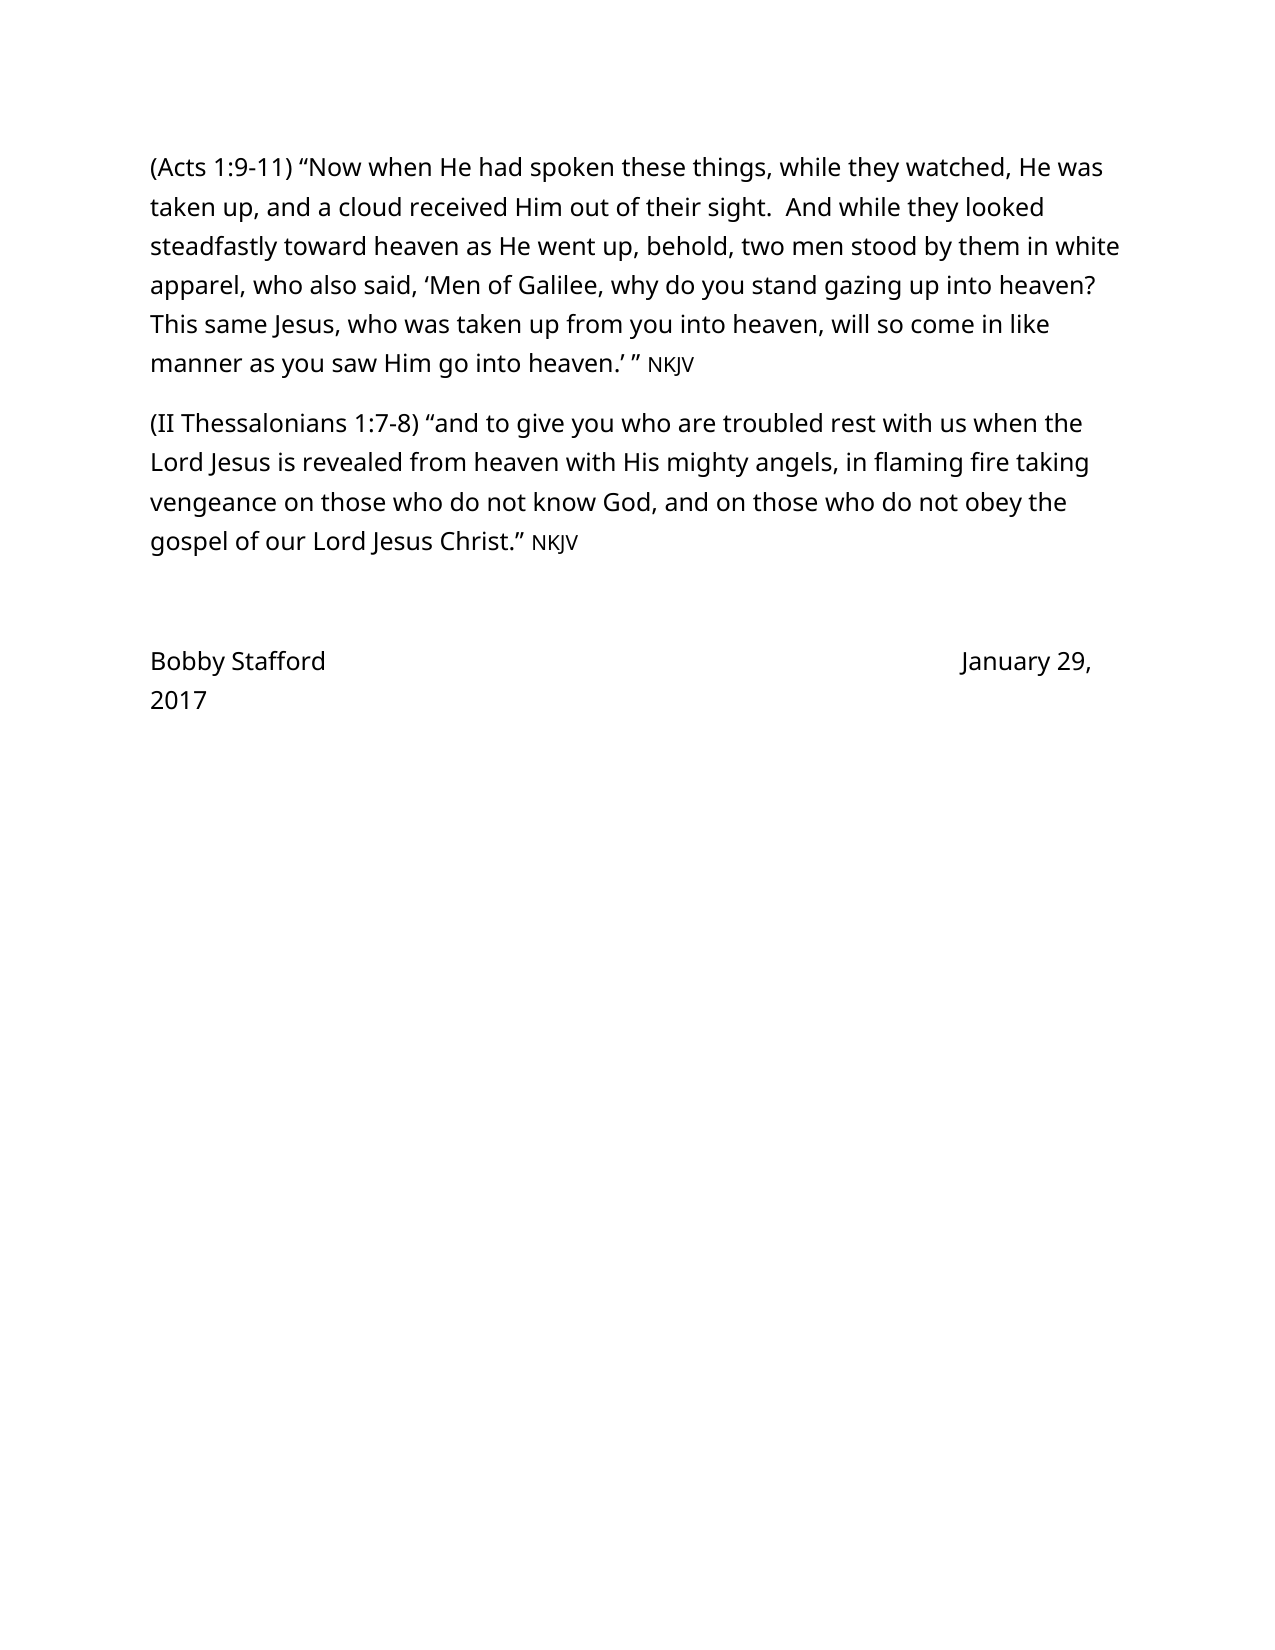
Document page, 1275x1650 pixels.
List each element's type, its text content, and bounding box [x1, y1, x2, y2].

text (Acts 1:9-11) “Now when He had spoken these things, while they watched, He was taken up, and a cloud received Him out of their sight. And while they looked steadfastly toward heaven as He went up, behold, two men stood by them in white apparel, who also said, ‘Men of Galilee, why do you stand gazing up into heaven? This same Jesus, who was taken up from you into heaven, will so come in like manner as you saw Him go into heaven.’ ” NKJV [150, 150, 1125, 380]
text Bobby Stafford January 29, 2017 [150, 643, 1125, 717]
text (II Thessalonians 1:7-8) “and to give you who are troubled rest with us when the Lord Jesus is revealed from heaven with His mighty angels, in flaming fire taking vengeance on those who do not know God, and on those who do not obey the gospel of our Lord Jesus Christ.” NKJV [150, 406, 1125, 557]
